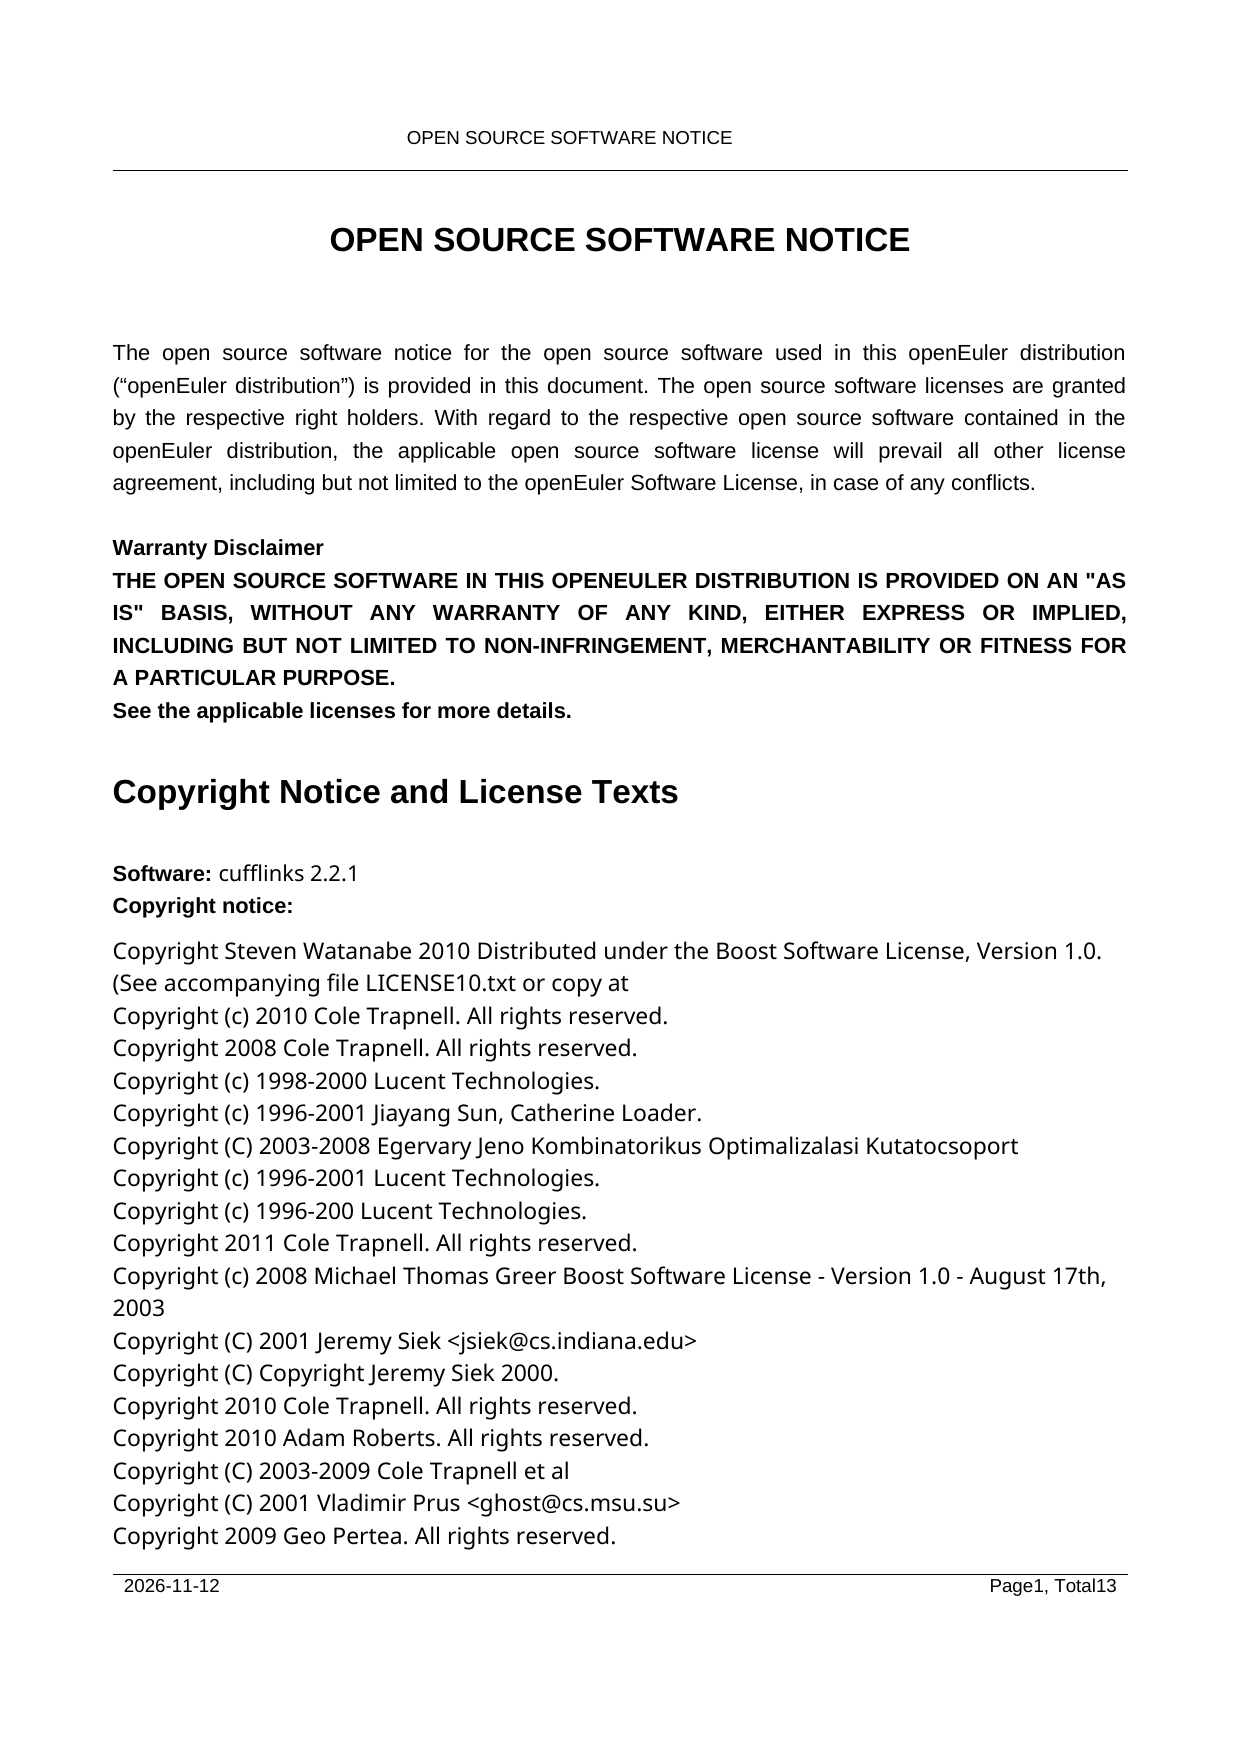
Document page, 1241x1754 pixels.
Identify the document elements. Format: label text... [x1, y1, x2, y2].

text OPEN SOURCE SOFTWARE NOTICE [112, 206, 1128, 271]
text Warranty Disclaimer [112, 531, 1128, 564]
text THE OPEN SOURCE SOFTWARE IN THIS OPENEULER DISTRIBUTION IS PROVIDED ON AN "AS IS" BASIS, WITHOUT ANY WARRANTY OF ANY KIND, EITHER EXPRESS OR IMPLIED, INCLUDING BUT NOT LIMITED TO NON-INFRINGEMENT, MERCHANTABILITY OR FITNESS FOR A PARTICULAR PURPOSE. See the applicable licenses for more details. [112, 564, 1128, 726]
title Software: cufflinks 2.2.1 [112, 856, 1128, 889]
text Copyright Notice and License Texts [112, 759, 1128, 824]
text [112, 934, 1128, 1551]
text The open source software notice for the open source software used in this openEuler distribution (“openEuler distribution”) is provided in this document. The open source software licenses are granted by the respective right holders. With regard to the respective open source software contained in the openEuler distribution, the applicable open source software license will prevail all other license agreement, including but not limited to the openEuler Software License, in case of any conflicts. [112, 336, 1128, 499]
text Copyright notice: [112, 889, 1128, 921]
